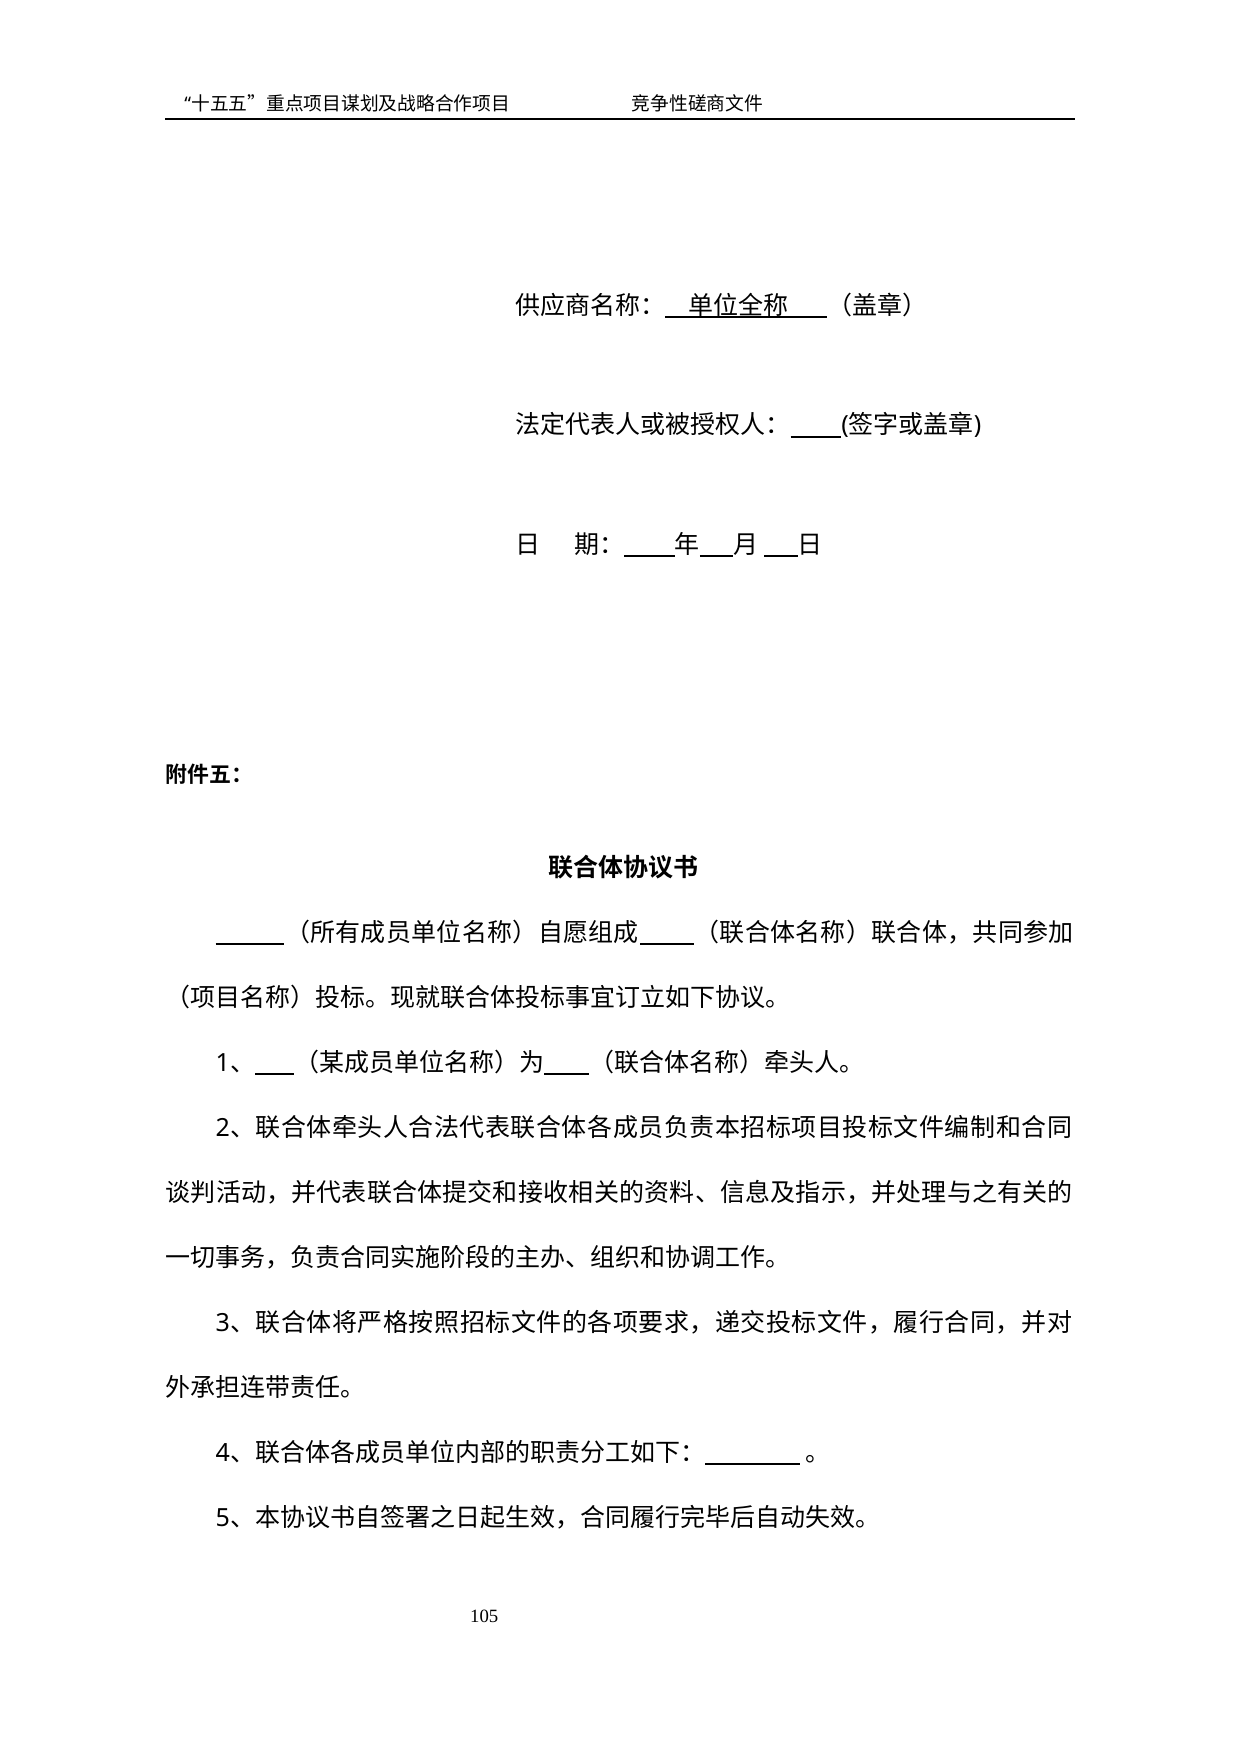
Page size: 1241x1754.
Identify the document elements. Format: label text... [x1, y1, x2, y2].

text 附件五： [165, 756, 1075, 789]
text 4、联合体各成员单位内部的职责分工如下： 。 [165, 1418, 1075, 1483]
text 法定代表人或被授权人： (签字或盖章) [165, 390, 1075, 455]
text 5、本协议书自签署之日起生效，合同履行完毕后自动失效。 [165, 1483, 1075, 1548]
text （所有成员单位名称）自愿组成 （联合体名称）联合体，共同参加 （项目名称）投标。现就联合体投标事宜订立如下协议。 [165, 898, 1075, 1028]
text 2、联合体牵头人合法代表联合体各成员负责本招标项目投标文件编制和合同谈判活动，并代表联合体提交和接收相关的资料、信息及指示，并处理与之有关的一切事务，负责合同实施阶段的主办、组织和协调工作。 [165, 1093, 1075, 1288]
text 3、联合体将严格按照招标文件的各项要求，递交投标文件，履行合同，并对外承担连带责任。 [165, 1288, 1075, 1418]
text 日 期： 年 月 日 [165, 510, 1075, 575]
text 供应商名称： 单位全称 （盖章） [165, 271, 1075, 336]
text 联合体协议书 [172, 833, 1075, 898]
text 1、 （某成员单位名称）为 （联合体名称）牵头人。 [165, 1028, 1075, 1093]
